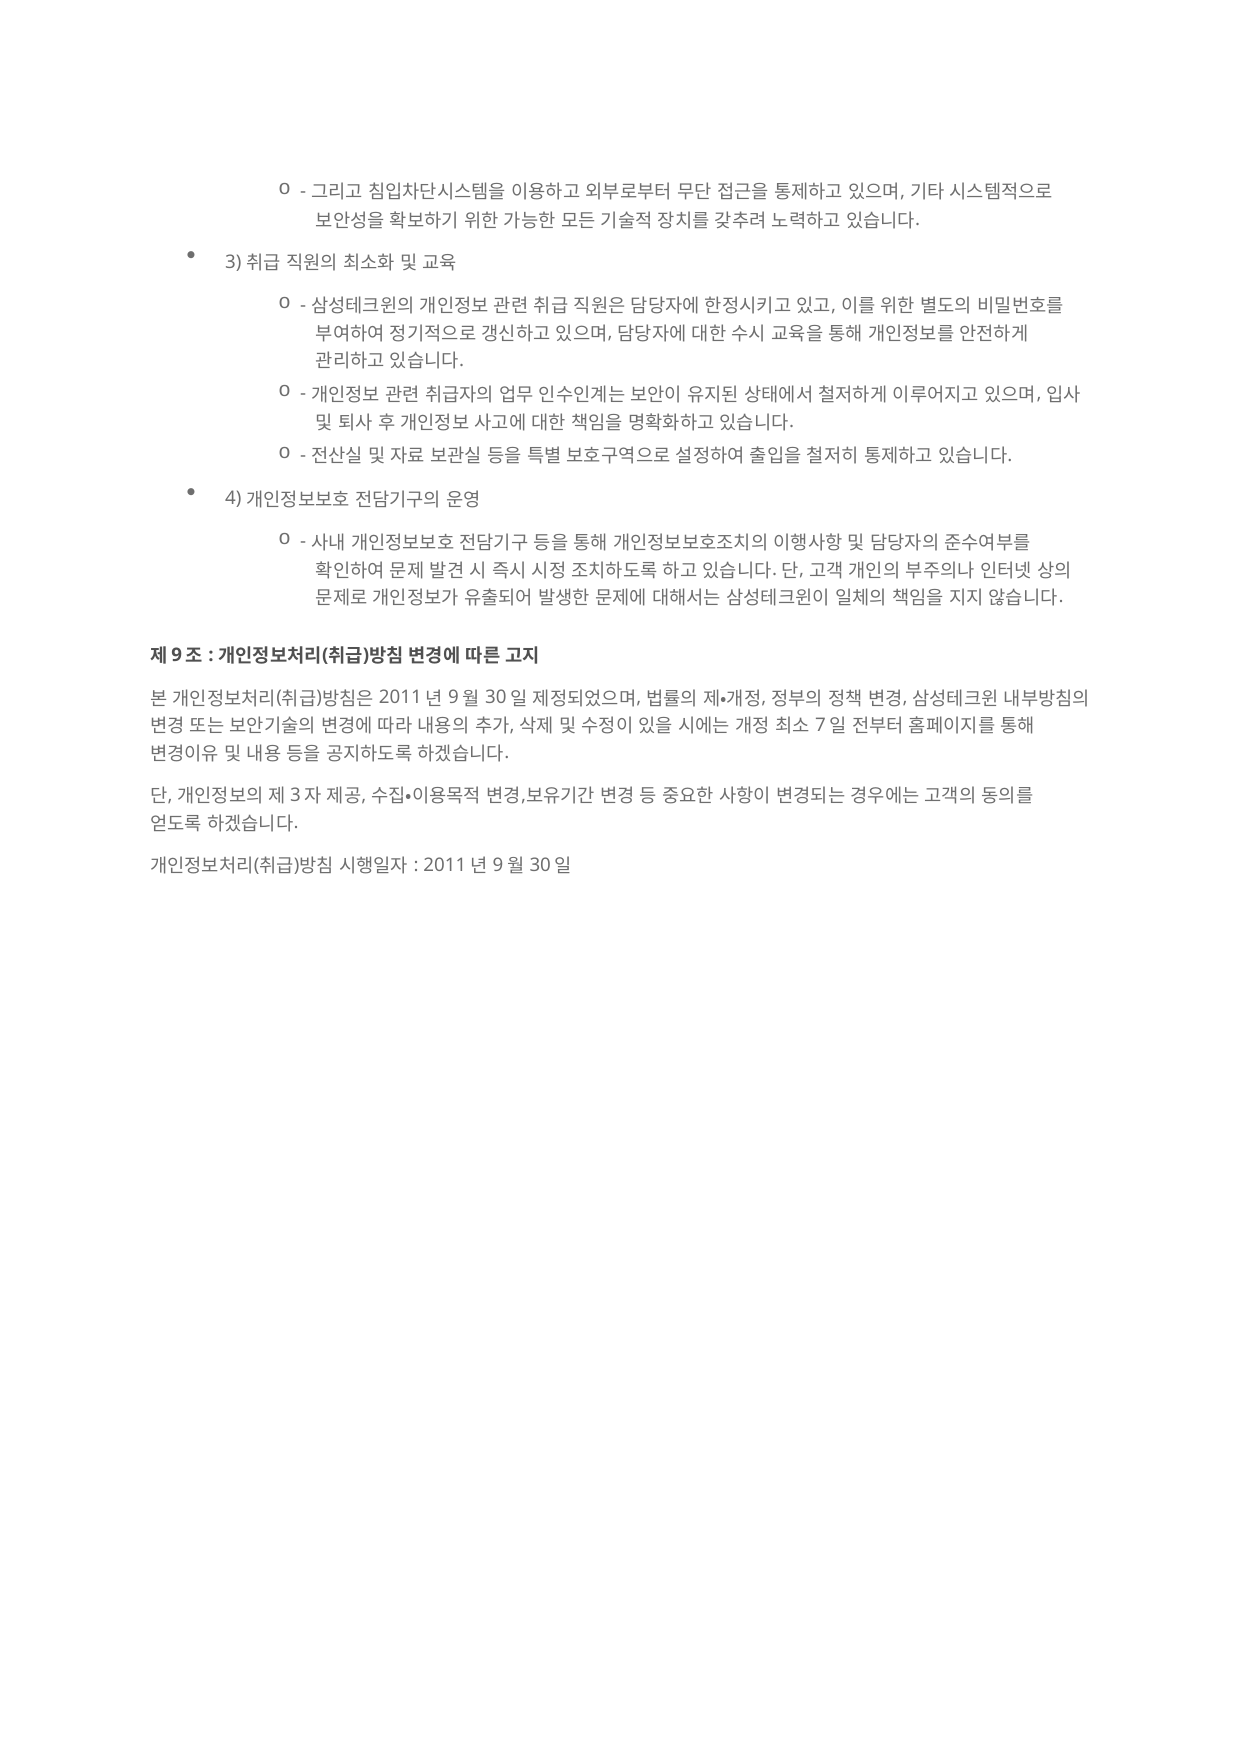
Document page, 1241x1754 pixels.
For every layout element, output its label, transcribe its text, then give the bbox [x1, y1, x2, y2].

list 4) 개인정보보호 전담기구의 운영 [187, 484, 1090, 512]
list - 삼성테크윈의 개인정보 관련 취급 직원은 담당자에 한정시키고 있고, 이를 위한 별도의 비밀번호를 부여하여 정기적으로 갱신하고 있으며, 담당자에 대한 수시 교육을 통해 개인정보를 안전하게 관리하고 있습니다. [278, 291, 1090, 373]
text 제9조 : 개인정보처리(취급)방침 변경에 따른 고지 [150, 641, 1090, 668]
list - 사내 개인정보보호 전담기구 등을 통해 개인정보보호조치의 이행사항 및 담당자의 준수여부를 확인하여 문제 발견 시 즉시 시정 조치하도록 하고 있습니다. 단, 고객 개인의 부주의나 인터넷 상의 문제로 개인정보가 유출되어 발생한 문제에 대해서는 삼성테크윈이 일체의 책임을 지지 않습니다. [278, 527, 1090, 610]
list - 전산실 및 자료 보관실 등을 특별 보호구역으로 설정하여 출입을 철저히 통제하고 있습니다. [278, 441, 1090, 469]
list - 그리고 침입차단시스템을 이용하고 외부로부터 무단 접근을 통제하고 있으며, 기타 시스템적으로 보안성을 확보하기 위한 가능한 모든 기술적 장치를 갖추려 노력하고 있습니다. [278, 177, 1090, 232]
text 개인정보처리(취급)방침 시행일자 : 2011년 9월 30일 [150, 851, 1090, 878]
text 단, 개인정보의 제3자 제공, 수집•이용목적 변경,보유기간 변경 등 중요한 사항이 변경되는 경우에는 고객의 동의를 얻도록 하겠습니다. [150, 781, 1090, 835]
list 3) 취급 직원의 최소화 및 교육 [187, 248, 1090, 275]
text 본 개인정보처리(취급)방침은 2011년 9월 30일 제정되었으며, 법률의 제•개정, 정부의 정책 변경, 삼성테크윈 내부방침의 변경 또는 보안기술의 변경에 따라 내용의 추가, 삭제 및 수정이 있을 시에는 개정 최소 7일 전부터 홈페이지를 통해 변경이유 및 내용 등을 공지하도록 하겠습니다. [150, 684, 1090, 765]
list - 개인정보 관련 취급자의 업무 인수인계는 보안이 유지된 상태에서 철저하게 이루어지고 있으며, 입사 및 퇴사 후 개인정보 사고에 대한 책임을 명확화하고 있습니다. [278, 379, 1090, 435]
